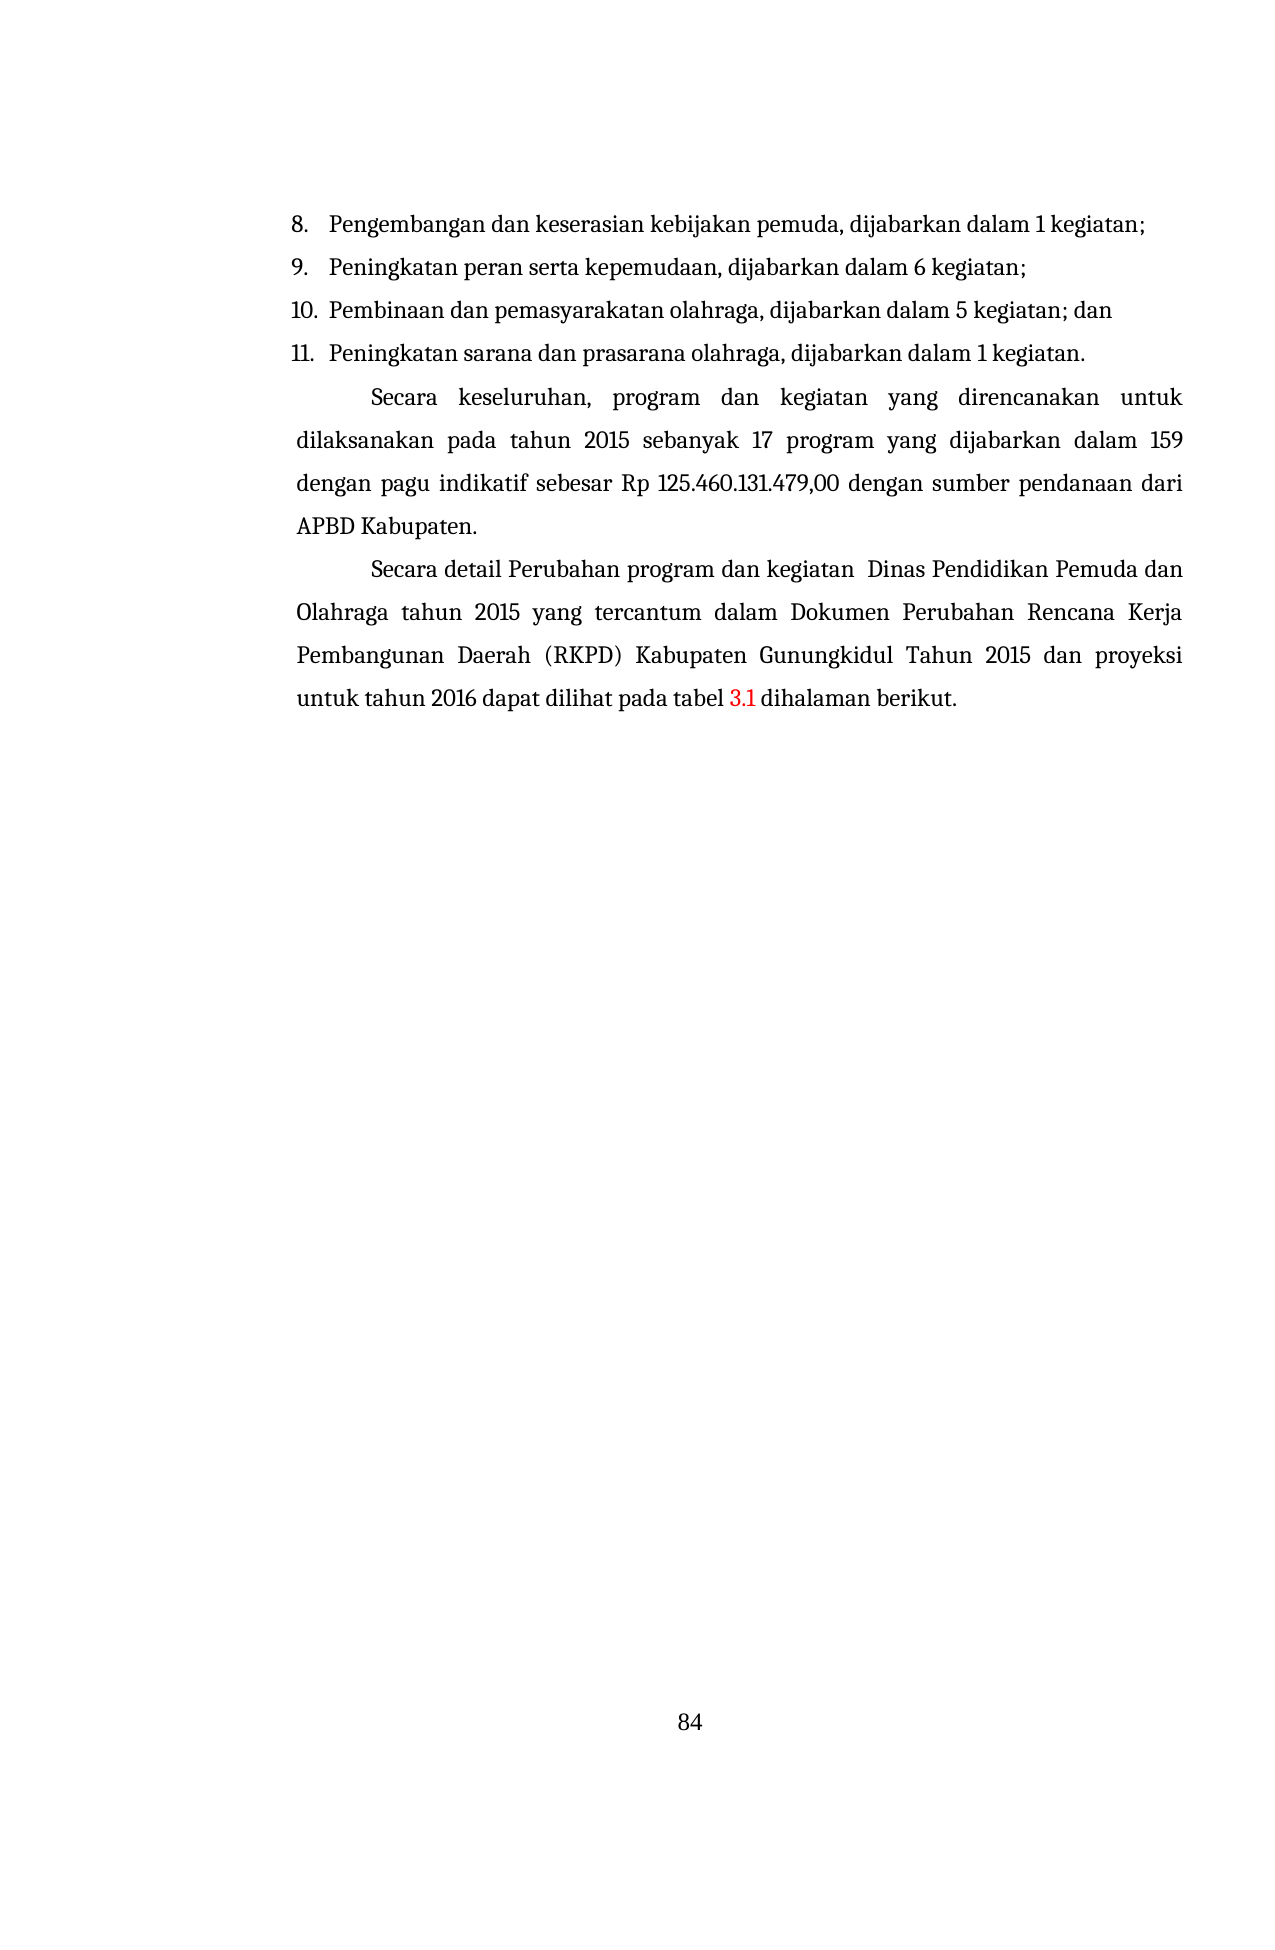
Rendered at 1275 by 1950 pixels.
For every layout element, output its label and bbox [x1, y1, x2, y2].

table_header [240, 210, 1195, 771]
